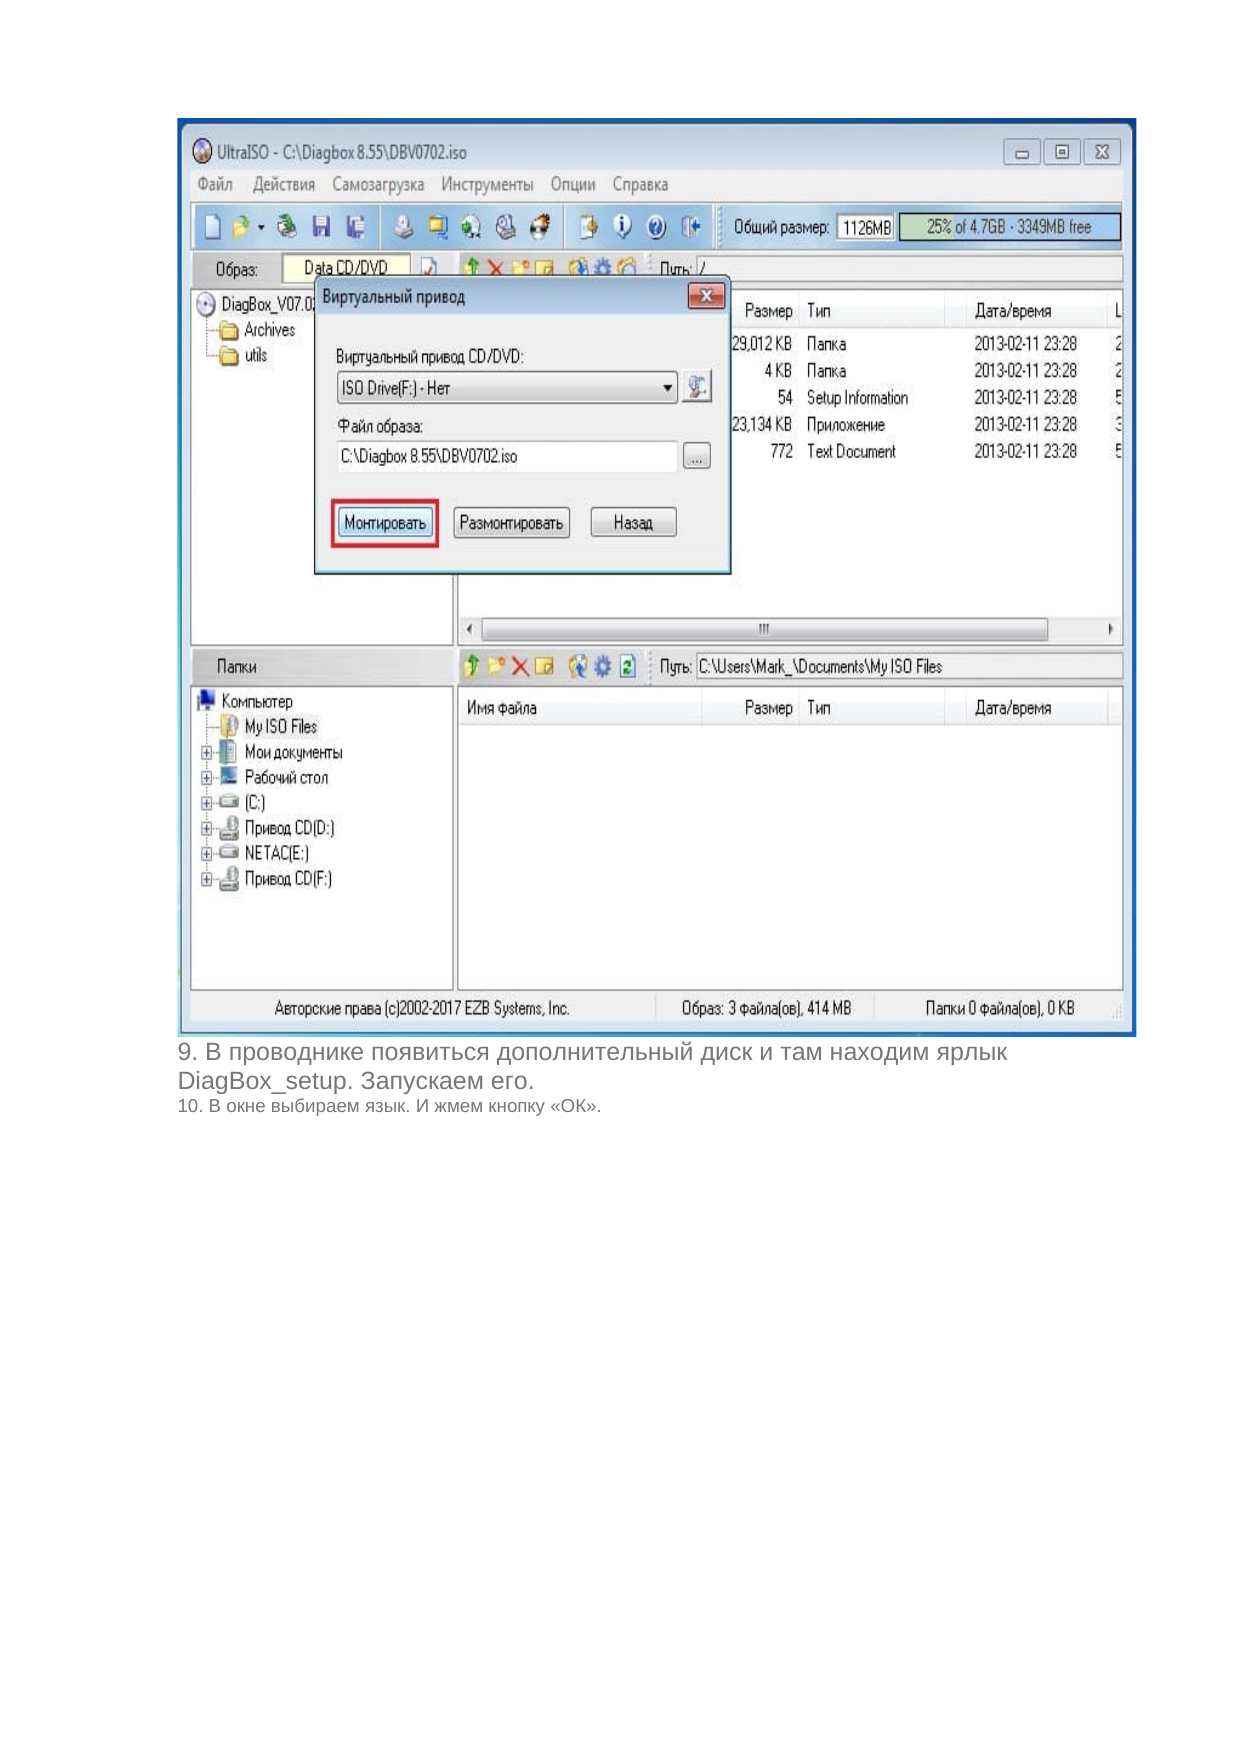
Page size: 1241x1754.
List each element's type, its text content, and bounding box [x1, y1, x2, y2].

text 10. В окне выбираем язык. И жмем кнопку «ОК». [177, 1094, 1152, 1116]
text 9. В проводнике появиться дополнительный диск и там находим ярлык DiagBox_setup. Запускаем его. [177, 1037, 1152, 1094]
picture [177, 118, 1137, 1037]
